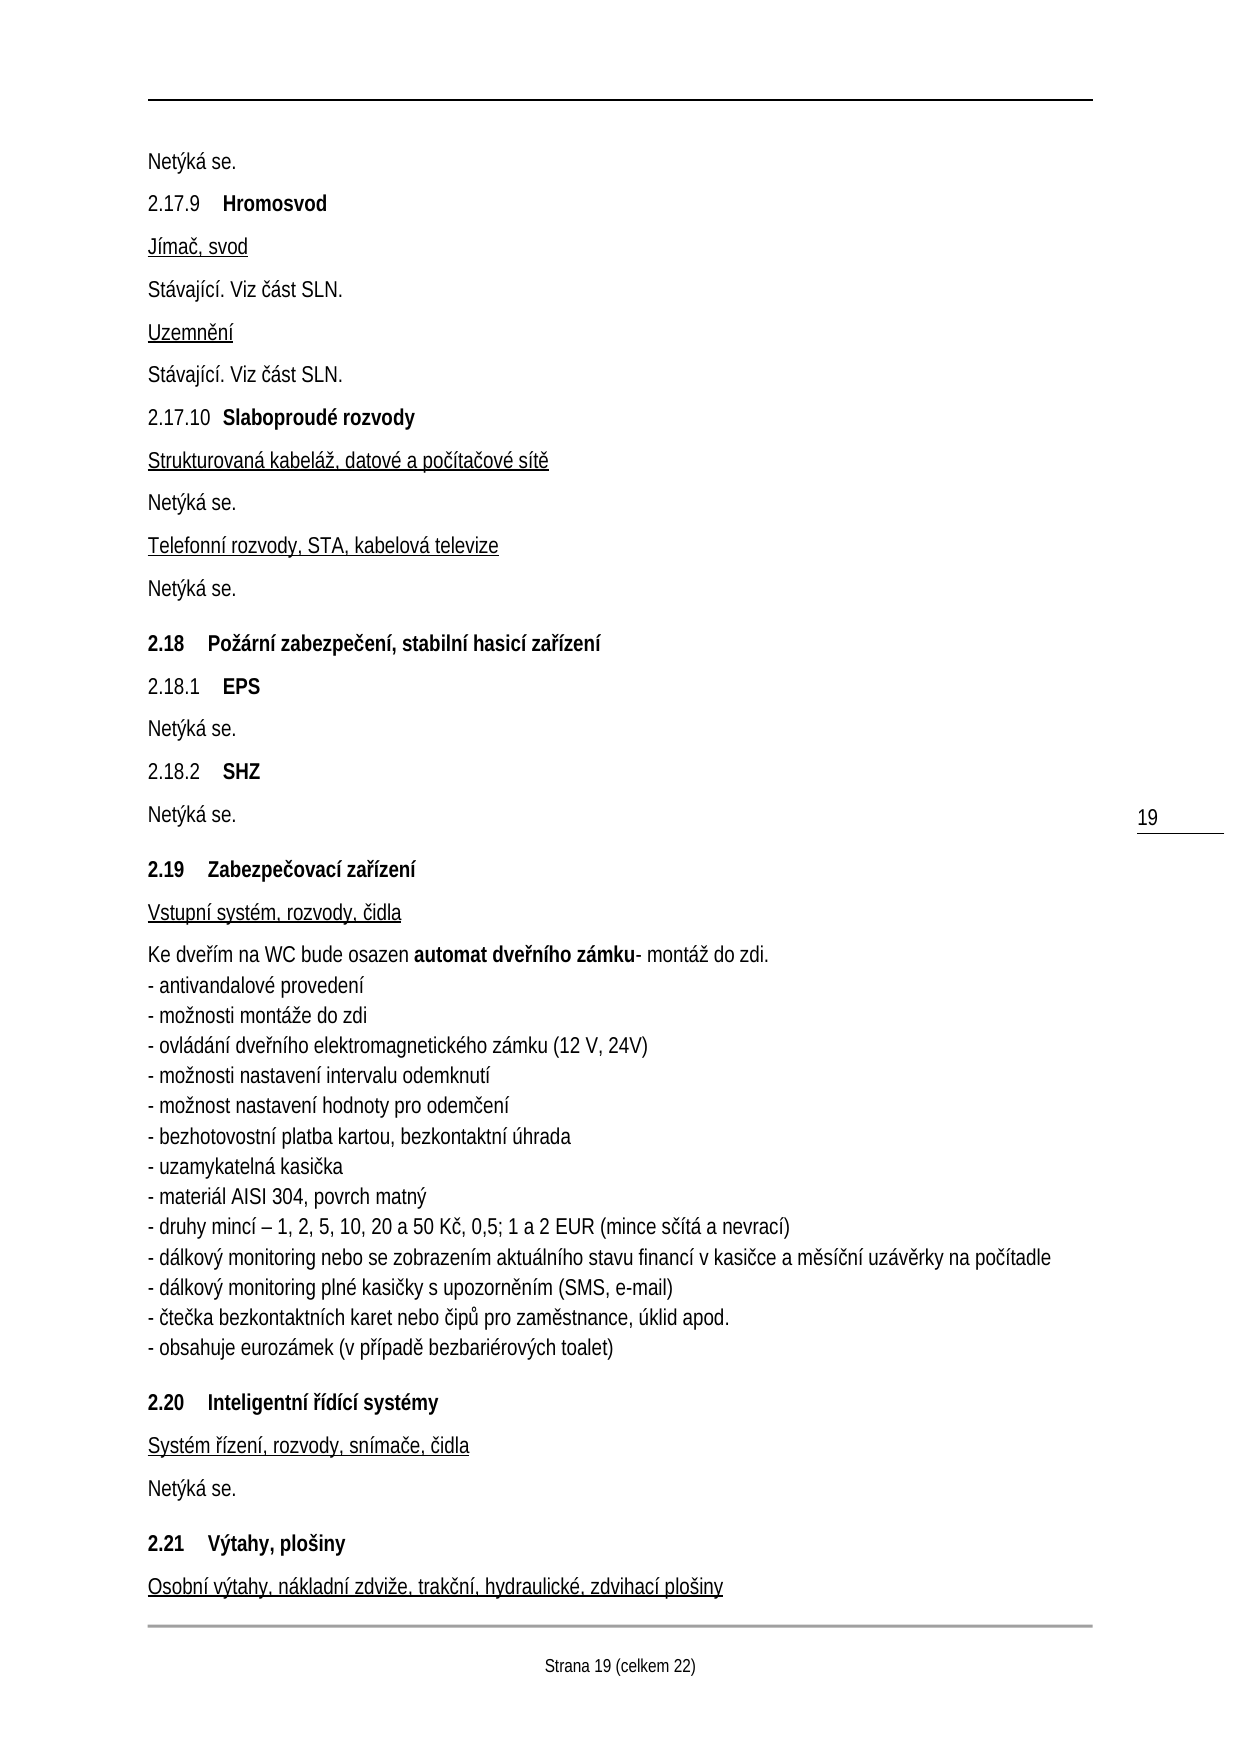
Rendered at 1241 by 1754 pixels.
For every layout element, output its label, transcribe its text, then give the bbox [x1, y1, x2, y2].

subtitle Uzemnění [148, 318, 1093, 345]
subtitle Strukturovaná kabeláž, datové a počítačové sítě [148, 447, 1093, 473]
text - dálkový monitoring nebo se zobrazením aktuálního stavu financí v kasičce a měsíční uzávěrky na počítadle [148, 1243, 1093, 1270]
text Netýká se. [148, 801, 1093, 827]
text - bezhotovostní platba kartou, bezkontaktní úhrada [148, 1123, 1093, 1149]
text - antivandalové provedení [148, 972, 1093, 998]
subtitle EPS [148, 673, 1093, 699]
subtitle Požární zabezpečení, stabilní hasicí zařízení [148, 630, 1093, 656]
subtitle Slaboproudé rozvody [148, 404, 1093, 430]
text - ovládání dveřního elektromagnetického zámku (12 V, 24V) [148, 1032, 1093, 1058]
text - možnosti montáže do zdi [148, 1002, 1093, 1028]
text - materiál AISI 304, povrch matný [148, 1183, 1093, 1209]
text Stávající. Viz část SLN. [148, 361, 1093, 387]
subtitle Inteligentní řídící systémy [148, 1389, 1093, 1416]
subtitle Jímač, svod [148, 233, 1093, 259]
text - dálkový monitoring plné kasičky s upozorněním (SMS, e-mail) [148, 1274, 1093, 1300]
text Netýká se. [148, 575, 1093, 601]
text Netýká se. [148, 489, 1093, 516]
subtitle Zabezpečovací zařízení [148, 856, 1093, 882]
text Netýká se. [148, 148, 1093, 174]
text Netýká se. [148, 715, 1093, 742]
text - druhy mincí – 1, 2, 5, 10, 20 a 50 Kč, 0,5; 1 a 2 EUR (mince sčítá a nevrací) [148, 1213, 1093, 1239]
text Stávající. Viz část SLN. [148, 276, 1093, 302]
text - uzamykatelná kasička [148, 1153, 1093, 1179]
text - možnosti nastavení intervalu odemknutí [148, 1062, 1093, 1088]
subtitle Telefonní rozvody, STA, kabelová televize [148, 532, 1093, 558]
subtitle Výtahy, plošiny [148, 1530, 1093, 1556]
subtitle Vstupní systém, rozvody, čidla [148, 899, 1093, 925]
subtitle Systém řízení, rozvody, snímače, čidla [148, 1432, 1093, 1458]
subtitle Osobní výtahy, nákladní zdviže, trakční, hydraulické, zdvihací plošiny [148, 1573, 1093, 1599]
text Netýká se. [148, 1475, 1093, 1501]
subtitle SHZ [148, 758, 1093, 784]
text - možnost nastavení hodnoty pro odemčení [148, 1092, 1093, 1119]
subtitle Hromosvod [148, 190, 1093, 217]
text Ke dveřím na WC bude osazen automat dveřního zámku- montáž do zdi. [148, 941, 1093, 968]
text - obsahuje eurozámek (v případě bezbariérových toalet) [148, 1334, 1093, 1360]
text - čtečka bezkontaktních karet nebo čipů pro zaměstnance, úklid apod. [148, 1304, 1093, 1330]
